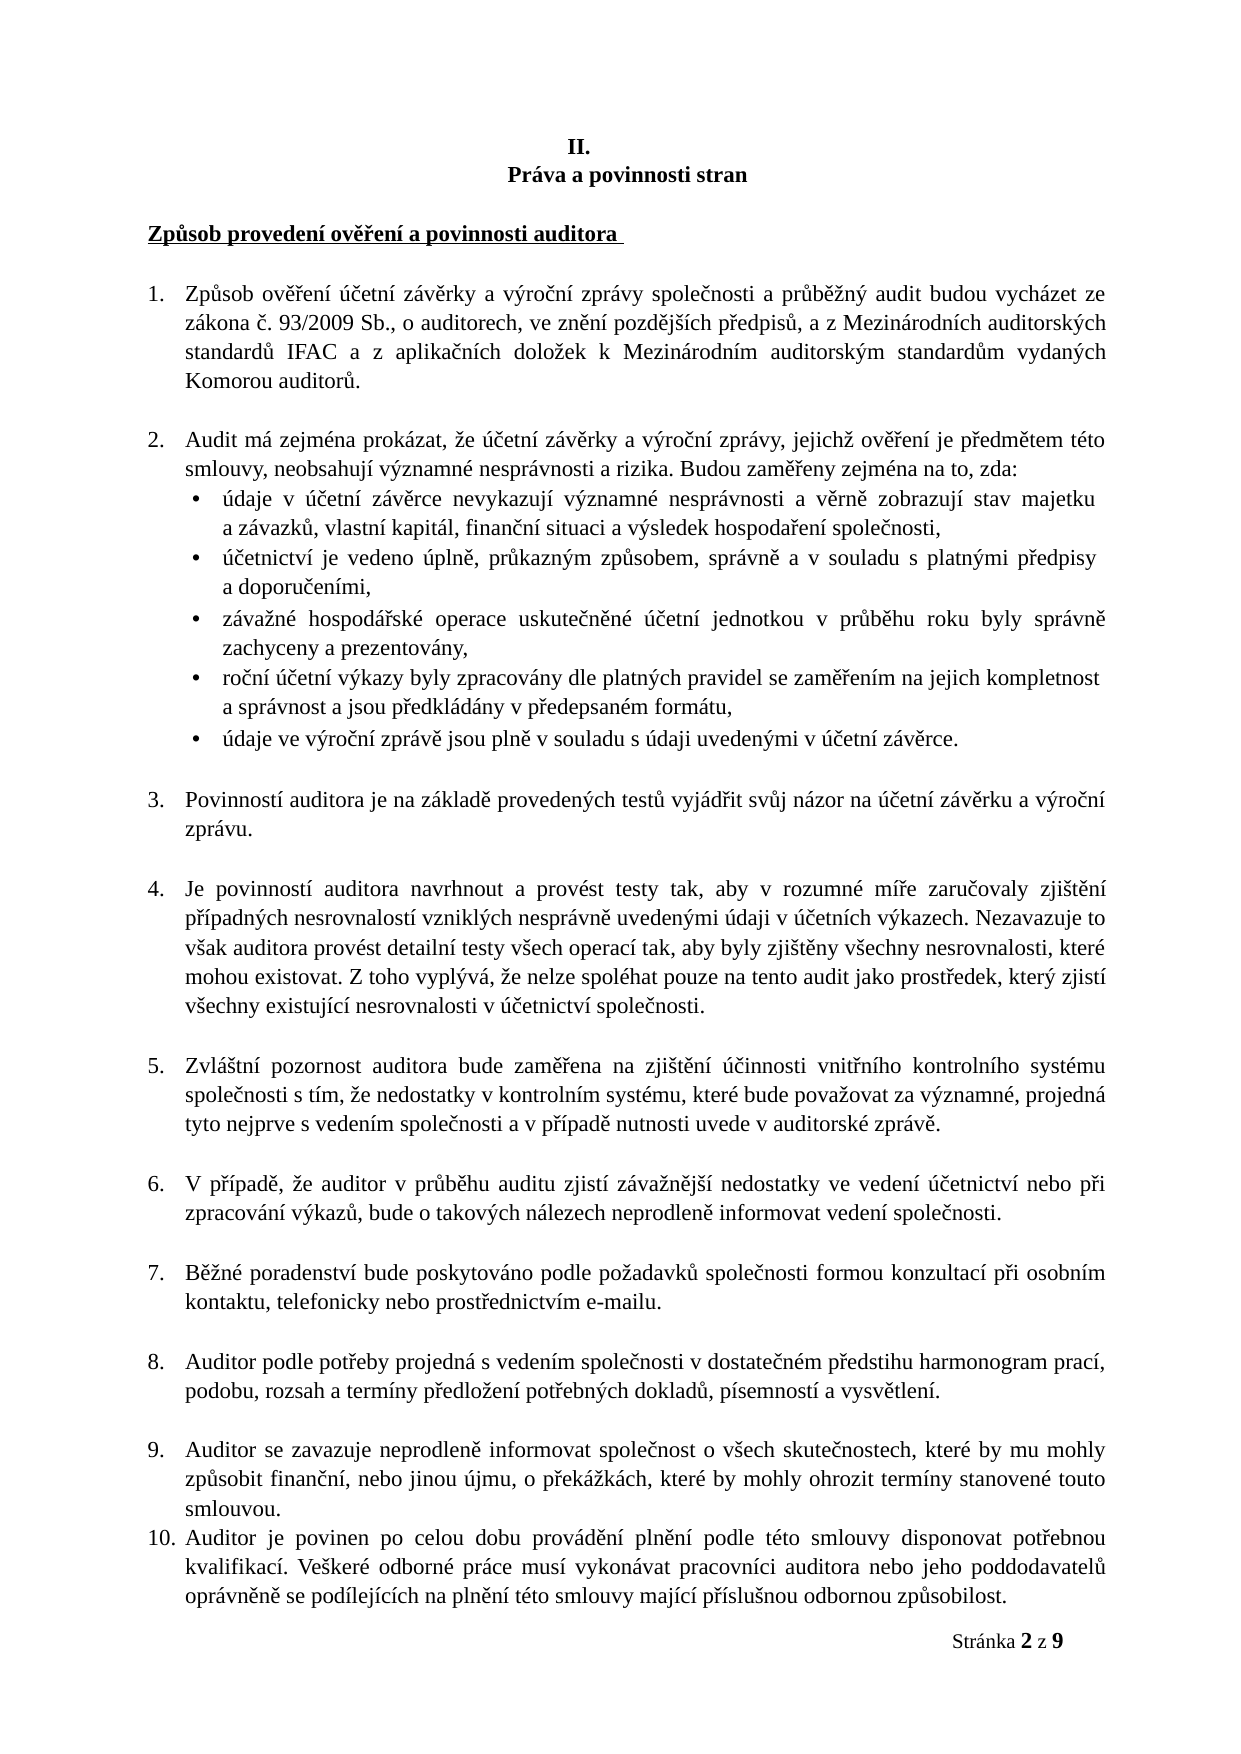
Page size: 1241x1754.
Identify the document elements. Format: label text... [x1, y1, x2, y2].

text Práva a povinnosti stran [147, 161, 1107, 188]
list Auditor se zavazuje neprodleně informovat společnost o všech skutečnostech, které by mu mohly způsobit finanční, nebo jinou újmu, o překážkách, které by mohly ohrozit termíny stanovené touto smlouvou. [147, 1436, 1107, 1521]
list Zvláštní pozornost auditora bude zaměřena na zjištění účinnosti vnitřního kontrolního systému společnosti s tím, že nedostatky v kontrolním systému, které bude považovat za významné, projedná tyto nejprve s vedením společnosti a v případě nutnosti uvede v auditorské zprávě. [147, 1052, 1107, 1137]
list účetnictví je vedeno úplně, průkazným způsobem, správně a v souladu s platnými předpisy a doporučeními, [192, 543, 1107, 599]
list Způsob ověření účetní závěrky a výroční zprávy společnosti a průběžný audit budou vycházet ze zákona č. 93/2009 Sb., o auditorech, ve znění pozdějších předpisů, a z Mezinárodních auditorských standardů IFAC a z aplikačních doložek k Mezinárodním auditorským standardům vydaných Komorou auditorů. [147, 280, 1107, 394]
list V případě, že auditor v průběhu auditu zjistí závažnější nedostatky ve vedení účetnictví nebo při zpracování výkazů, bude o takových nálezech neprodleně informovat vedení společnosti. [147, 1170, 1107, 1225]
list roční účetní výkazy byly zpracovány dle platných pravidel se zaměřením na jejich kompletnost a správnost a jsou předkládány v předepsaném formátu, [192, 664, 1107, 719]
list Povinností auditora je na základě provedených testů vyjádřit svůj názor na účetní závěrku a výroční zprávu. [147, 786, 1107, 841]
list Audit má zejména prokázat, že účetní závěrky a výroční zprávy, jejichž ověření je předmětem této smlouvy, neobsahují významné nesprávnosti a rizika. Budou zaměřeny zejména na to, zda: [147, 426, 1107, 481]
list Auditor je povinen po celou dobu provádění plnění podle této smlouvy disponovat potřebnou kvalifikací. Veškeré odborné práce musí vykonávat pracovníci auditora nebo jeho poddodavatelů oprávněně se podílejících na plnění této smlouvy mající příslušnou odbornou způsobilost. [147, 1524, 1107, 1608]
list údaje ve výroční zprávě jsou plně v souladu s údaji uvedenými v účetní závěrce. [192, 725, 1107, 751]
list Je povinností auditora navrhnout a provést testy tak, aby v rozumné míře zaručovaly zjištění případných nesrovnalostí vzniklých nesprávně uvedenými údaji v účetních výkazech. Nezavazuje to však auditora provést detailní testy všech operací tak, aby byly zjištěny všechny nesrovnalosti, které mohou existovat. Z toho vyplývá, že nelze spoléhat pouze na tento audit jako prostředek, který zjistí všechny existující nesrovnalosti v účetnictví společnosti. [147, 875, 1107, 1018]
text Způsob provedení ověření a povinnosti auditora [147, 220, 1107, 247]
list závažné hospodářské operace uskutečněné účetní jednotkou v průběhu roku byly správně zachyceny a prezentovány, [192, 605, 1107, 660]
list údaje v účetní závěrce nevykazují významné nesprávnosti a věrně zobrazují stav majetku a závazků, vlastní kapitál, finanční situaci a výsledek hospodaření společnosti, [192, 484, 1107, 540]
list Auditor podle potřeby projedná s vedením společnosti v dostatečném předstihu harmonogram prací, podobu, rozsah a termíny předložení potřebných dokladů, písemností a vysvětlení. [147, 1348, 1107, 1403]
list Běžné poradenství bude poskytováno podle požadavků společnosti formou konzultací při osobním kontaktu, telefonicky nebo prostřednictvím e-mailu. [147, 1259, 1107, 1315]
